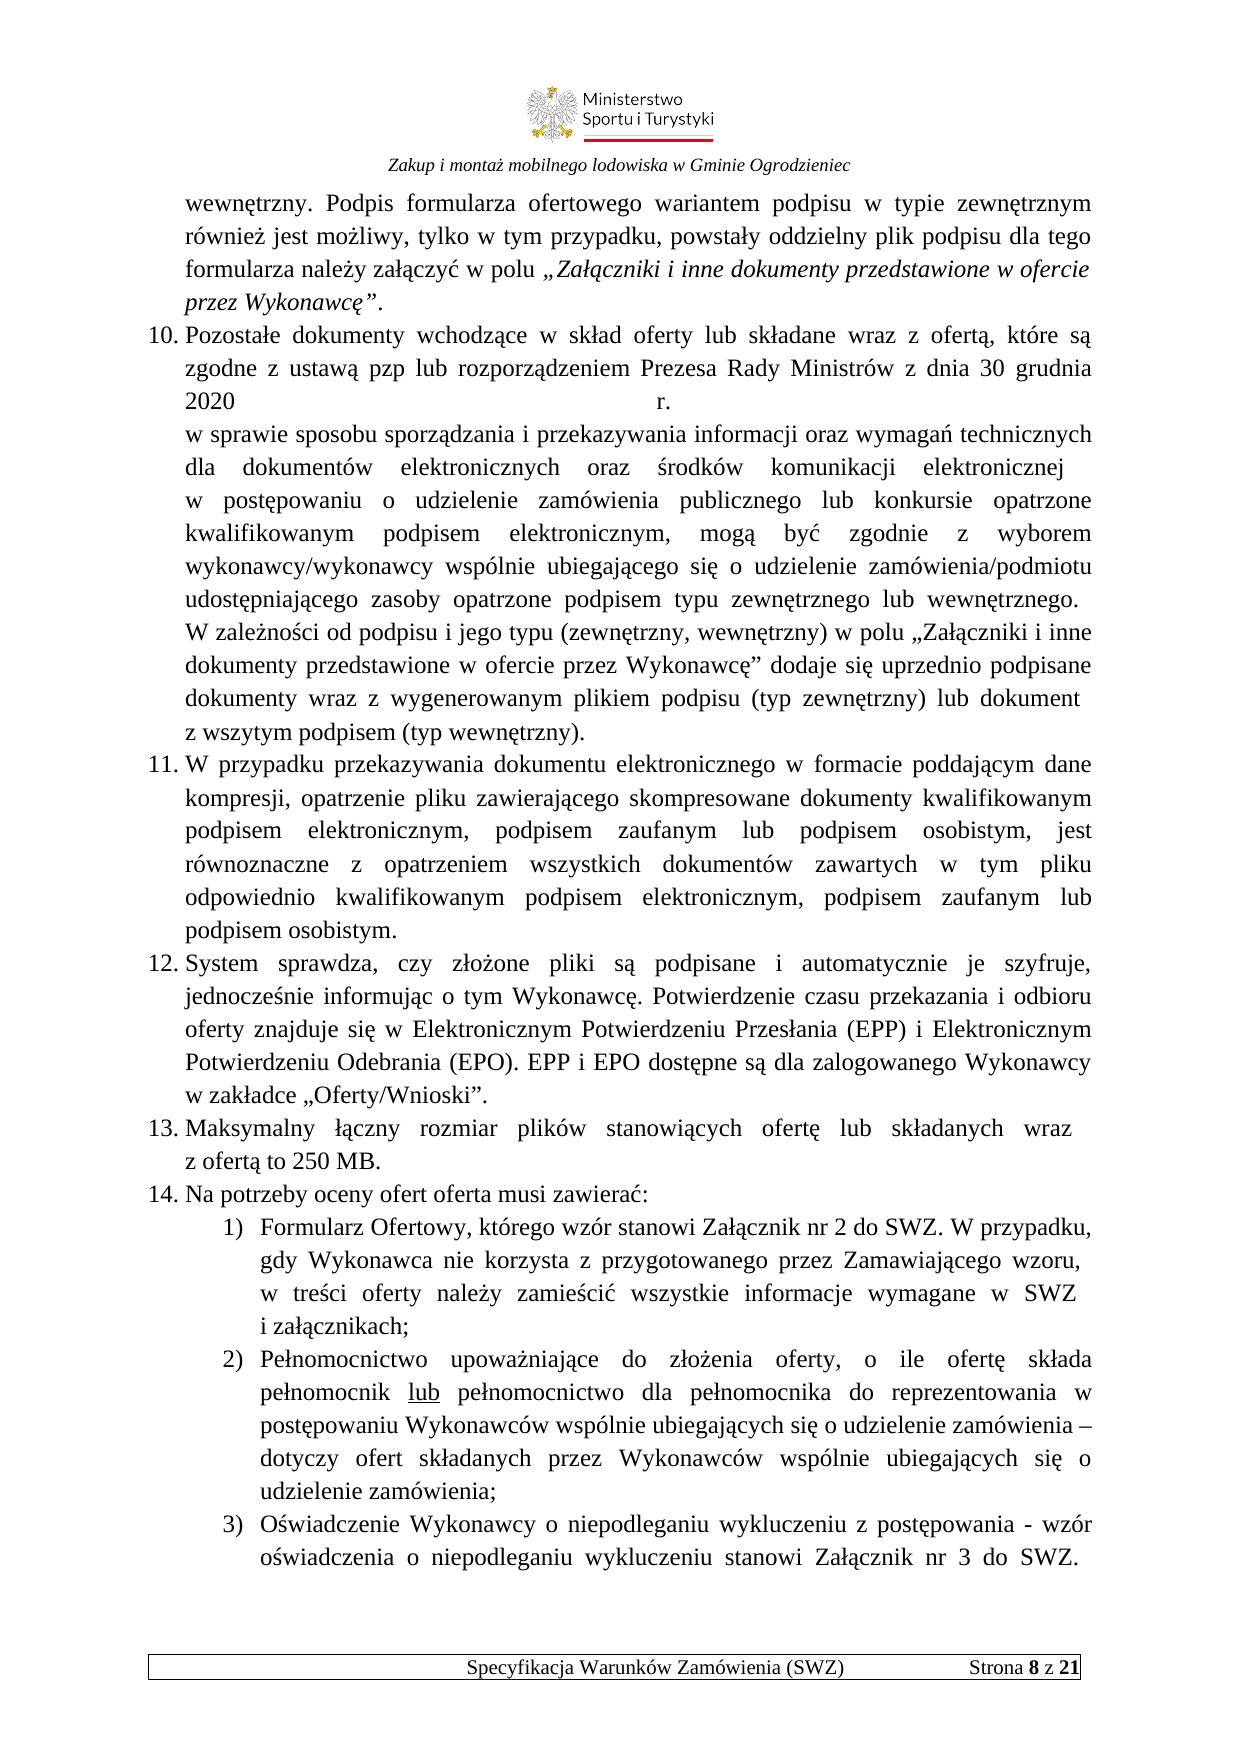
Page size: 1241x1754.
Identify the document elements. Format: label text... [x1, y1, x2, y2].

list Pozostałe dokumenty wchodzące w skład oferty lub składane wraz z ofertą, które są zgodne z ustawą pzp lub rozporządzeniem Prezesa Rady Ministrów z dnia 30 grudnia 2020 r. w sprawie sposobu sporządzania i przekazywania informacji oraz wymagań technicznych dla dokumentów elektronicznych oraz środków komunikacji elektronicznej w postępowaniu o udzielenie zamówienia publicznego lub konkursie opatrzone kwalifikowanym podpisem elektronicznym, mogą być zgodnie z wyborem wykonawcy/wykonawcy wspólnie ubiegającego się o udzielenie zamówienia/podmiotu udostępniającego zasoby opatrzone podpisem typu zewnętrznego lub wewnętrznego. W zależności od podpisu i jego typu (zewnętrzny, wewnętrzny) w polu „Załączniki i inne dokumenty przedstawione w ofercie przez Wykonawcę” dodaje się uprzednio podpisane dokumenty wraz z wygenerowanym plikiem podpisu (typ zewnętrzny) lub dokument z wszytym podpisem (typ wewnętrzny). [148, 320, 1093, 745]
list Na potrzeby oceny ofert oferta musi zawierać: [148, 1179, 1093, 1208]
list Pełnomocnictwo upoważniające do złożenia oferty, o ile ofertę składa pełnomocnik lub pełnomocnictwo dla pełnomocnika do reprezentowania w postępowaniu Wykonawców wspólnie ubiegających się o udzielenie zamówienia – dotyczy ofert składanych przez Wykonawców wspólnie ubiegających się o udzielenie zamówienia; [222, 1344, 1093, 1505]
list Formularz Ofertowy, którego wzór stanowi Załącznik nr 2 do SWZ. W przypadku, gdy Wykonawca nie korzysta z przygotowanego przez Zamawiającego wzoru, w treści oferty należy zamieścić wszystkie informacje wymagane w SWZ i załącznikach; [222, 1212, 1093, 1340]
list System sprawdza, czy złożone pliki są podpisane i automatycznie je szyfruje, jednocześnie informując o tym Wykonawcę. Potwierdzenie czasu przekazania i odbioru oferty znajduje się w Elektronicznym Potwierdzeniu Przesłania (EPP) i Elektronicznym Potwierdzeniu Odebrania (EPO). EPP i EPO dostępne są dla zalogowanego Wykonawcy w zakładce „Oferty/Wnioski”. [148, 948, 1093, 1108]
picture [514, 73, 726, 155]
list Maksymalny łączny rozmiar plików stanowiących ofertę lub składanych wraz z ofertą to 250 MB. [148, 1113, 1093, 1174]
list W przypadku przekazywania dokumentu elektronicznego w formacie poddającym dane kompresji, opatrzenie pliku zawierającego skompresowane dokumenty kwalifikowanym podpisem elektronicznym, podpisem zaufanym lub podpisem osobistym, jest równoznaczne z opatrzeniem wszystkich dokumentów zawartych w tym pliku odpowiednio kwalifikowanym podpisem elektronicznym, podpisem zaufanym lub podpisem osobistym. [148, 749, 1093, 943]
